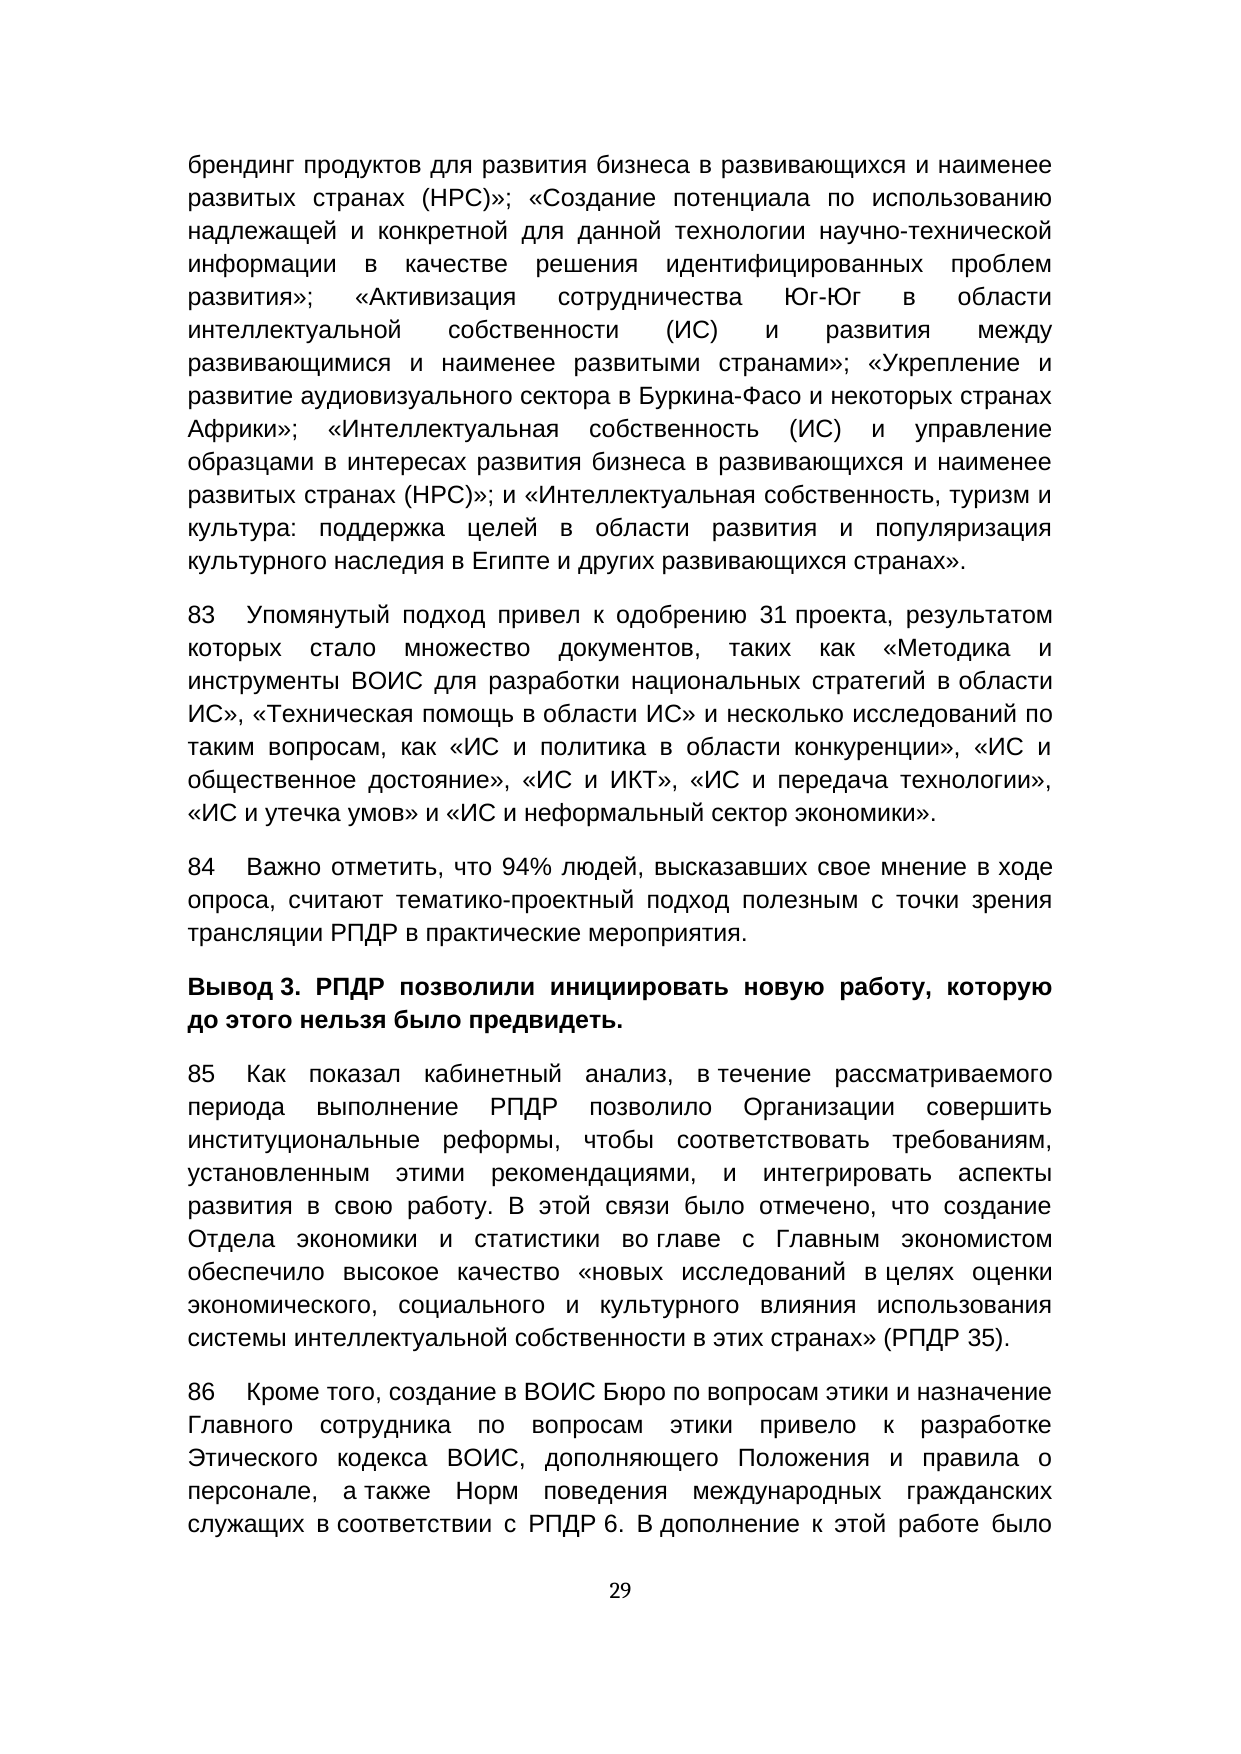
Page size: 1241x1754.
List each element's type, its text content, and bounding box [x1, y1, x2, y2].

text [187, 1377, 1053, 1538]
text Упомянутый подход привел к одобрению 31 проекта, результатом которых стало множество документов, таких как «Методика и инструменты ВОИС для разработки национальных стратегий в области ИС», «Техническая помощь в области ИС» и несколько исследований по таким вопросам, как «ИС и политика в области конкуренции», «ИС и общественное достояние», «ИС и ИКТ», «ИС и передача технологии», «ИС и утечка умов» и «ИС и неформальный сектор экономики». [187, 600, 1053, 827]
text Важно отметить, что 94% людей, высказавших свое мнение в ходе опроса, считают тематико-проектный подход полезным с точки зрения трансляции РПДР в практические мероприятия. [187, 852, 1053, 947]
text Вывод 3. РПДР позволили инициировать новую работу, которую до этого нельзя было предвидеть. [187, 972, 1053, 1034]
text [187, 150, 1053, 575]
text Как показал кабинетный анализ, в течение рассматриваемого периода выполнение РПДР позволило Организации совершить институциональные реформы, чтобы соответствовать требованиям, установленным этими рекомендациями, и интегрировать аспекты развития в свою работу. В этой связи было отмечено, что создание Отдела экономики и статистики во главе с Главным экономистом обеспечило высокое качество «новых исследований в целях оценки экономического, социального и культурного влияния использования системы интеллектуальной собственности в этих странах» (РПДР 35). [187, 1059, 1053, 1352]
